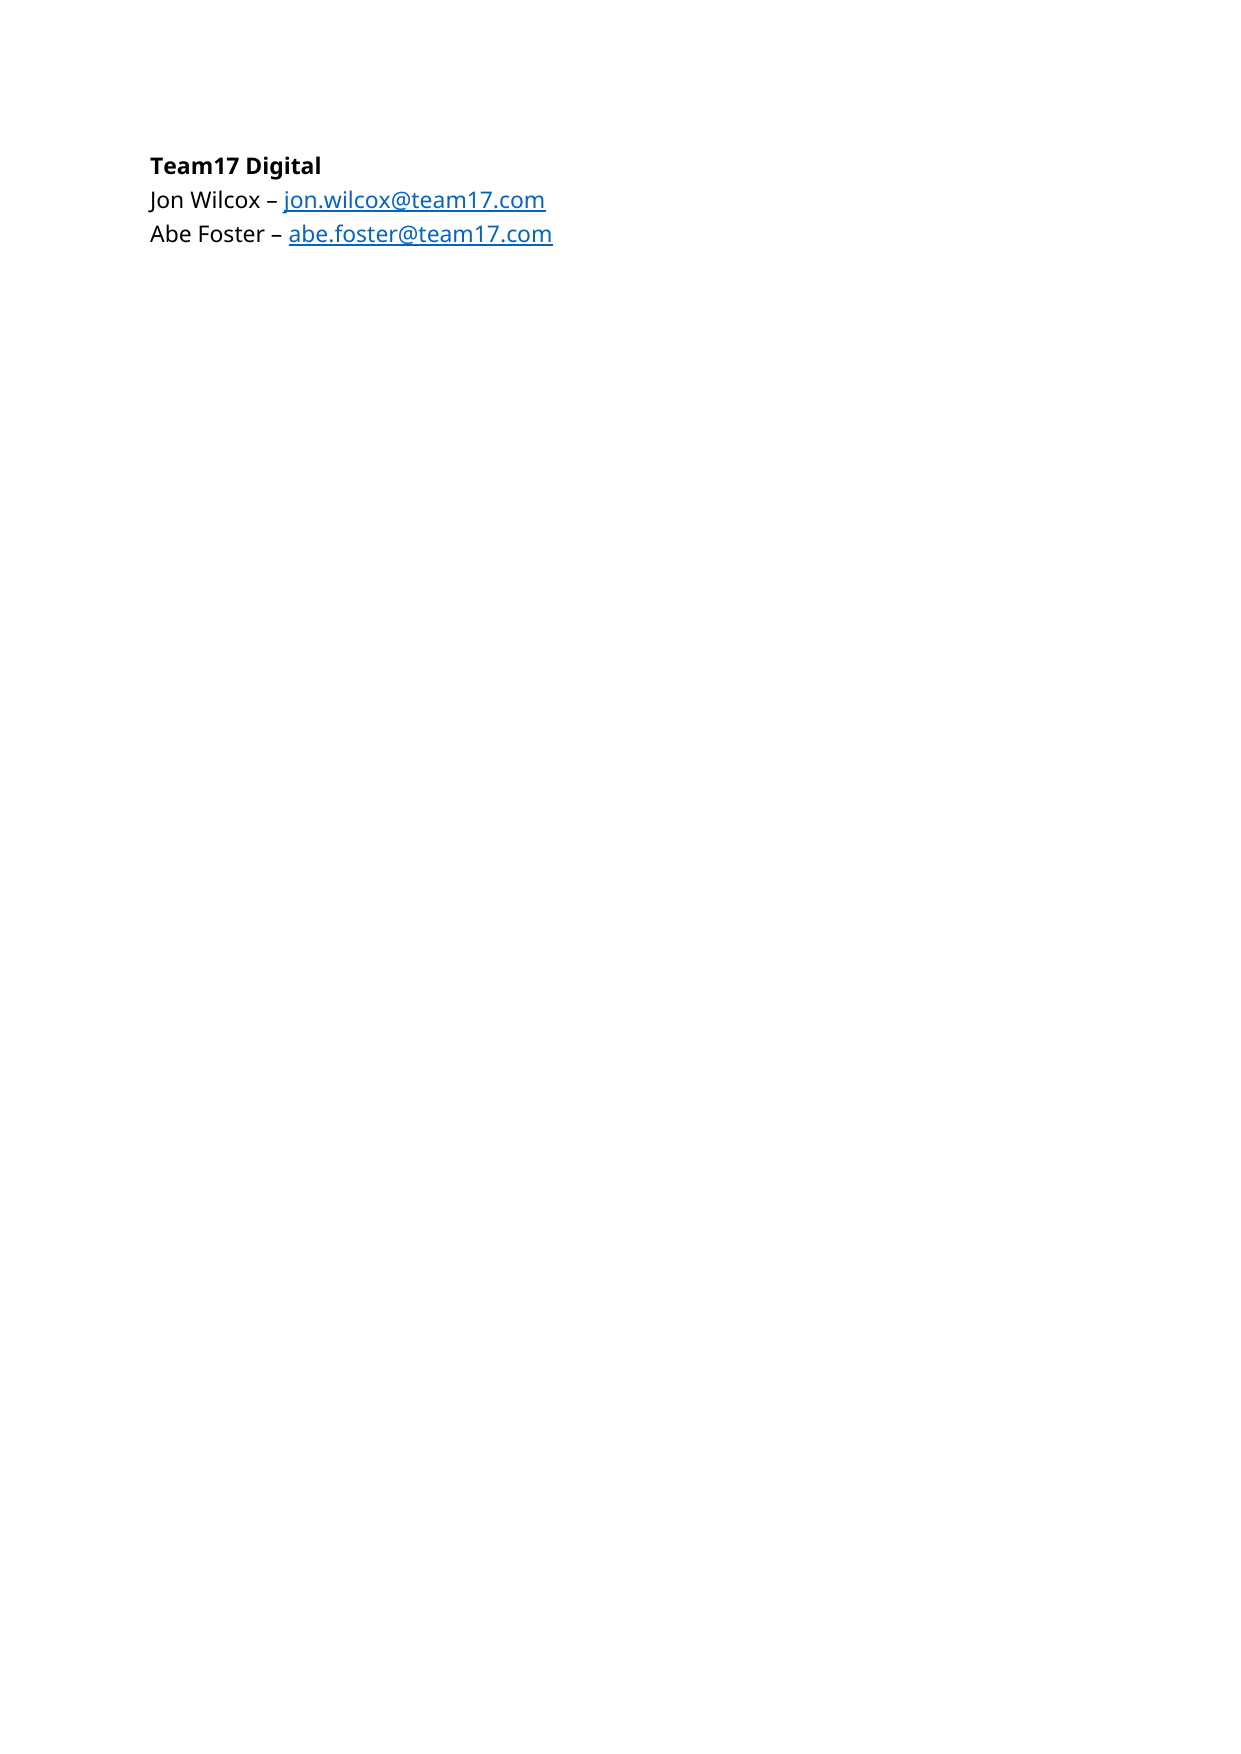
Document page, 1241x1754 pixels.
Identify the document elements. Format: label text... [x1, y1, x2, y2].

text Team17 Digital Jon Wilcox – jon.wilcox@team17.com Abe Foster – abe.foster@team17.com [150, 150, 1090, 249]
